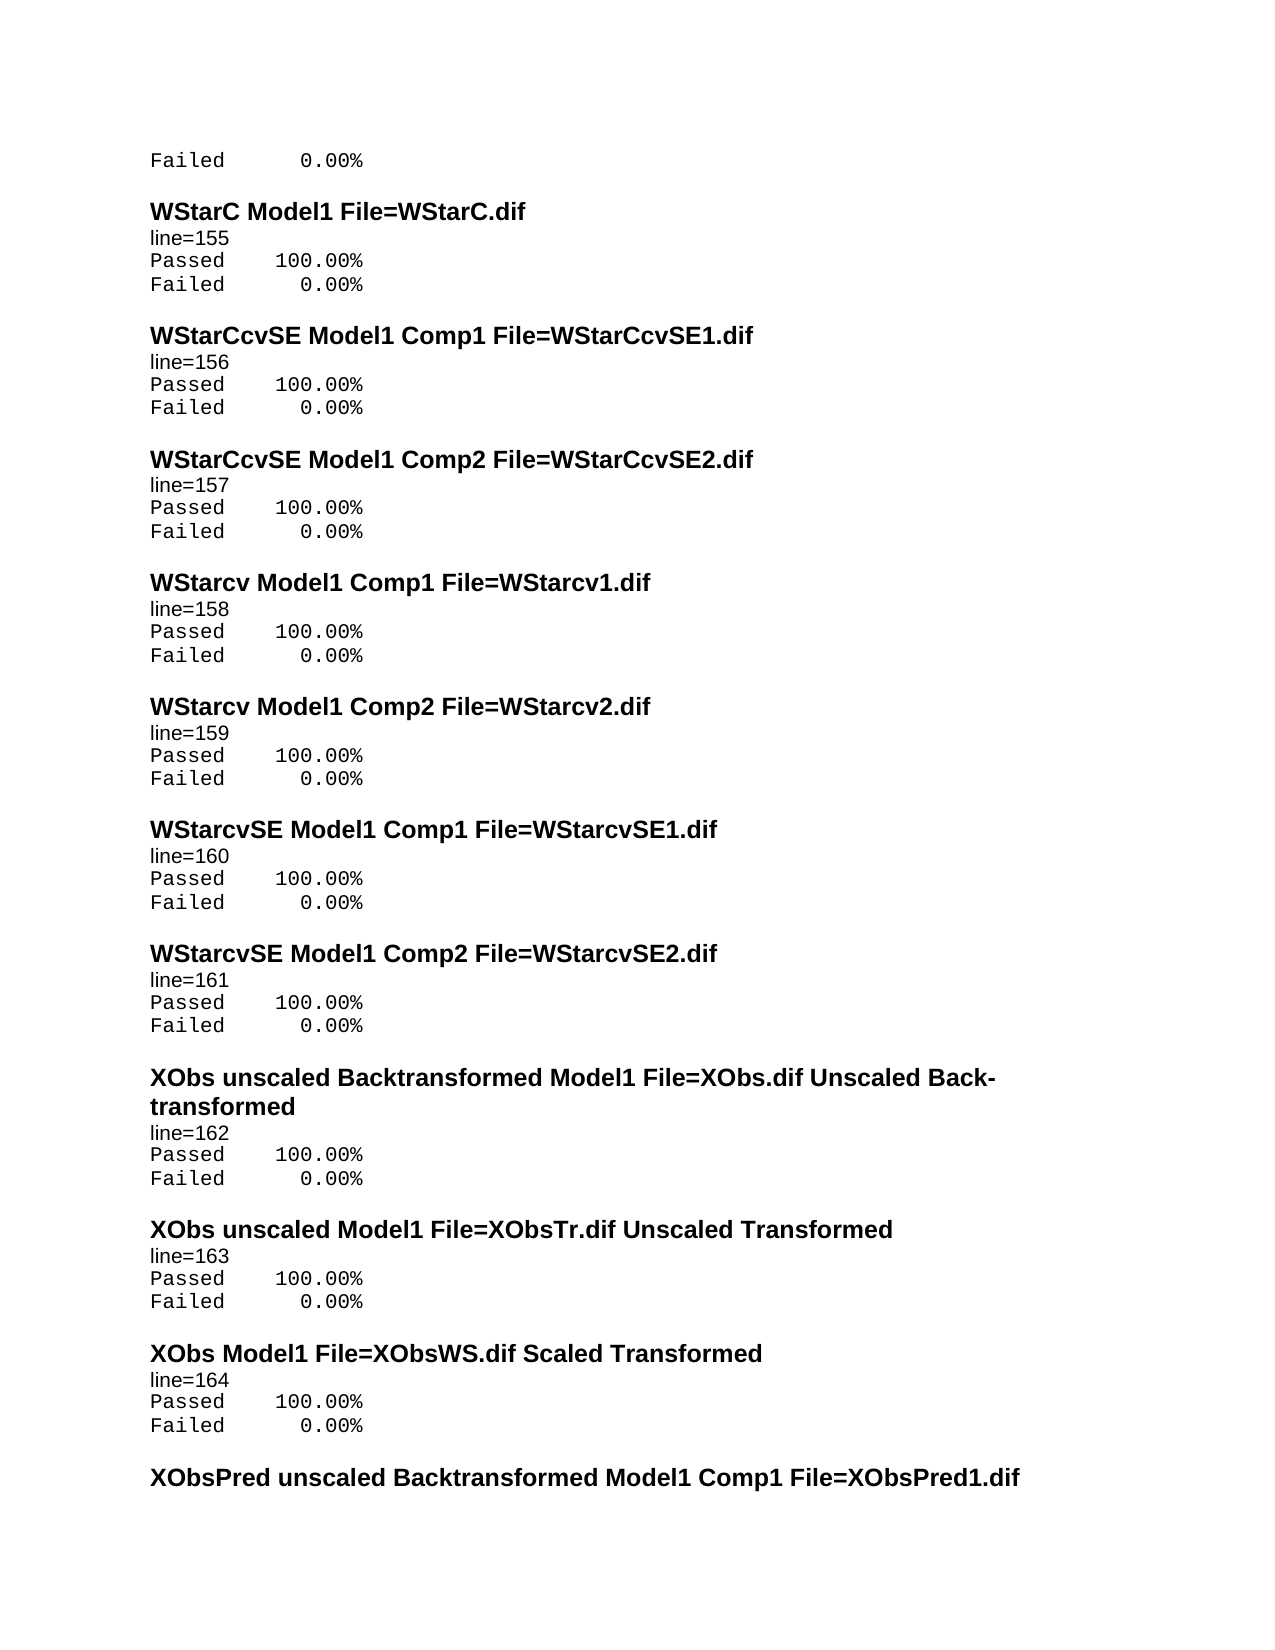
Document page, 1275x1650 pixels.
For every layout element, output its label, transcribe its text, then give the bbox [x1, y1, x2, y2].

text Failed 0.00% [150, 1016, 1125, 1039]
text line=159 [150, 721, 1125, 744]
text XObs unscaled Model1 File=XObsTr.dif Unscaled Transformed [150, 1215, 1125, 1244]
text Passed 100.00% [150, 250, 1125, 274]
text Passed 100.00% [150, 868, 1125, 892]
text Failed 0.00% [150, 274, 1125, 297]
text Passed 100.00% [150, 621, 1125, 644]
text WStarcvSE Model1 Comp2 File=WStarcvSE2.dif [150, 939, 1125, 968]
text line=155 [150, 226, 1125, 250]
text WStarcv Model1 Comp1 File=WStarcv1.dif [150, 568, 1125, 597]
text Passed 100.00% [150, 744, 1125, 768]
text Failed 0.00% [150, 1292, 1125, 1315]
text Failed 0.00% [150, 1415, 1125, 1439]
text Failed 0.00% [150, 521, 1125, 544]
text WStarcv Model1 Comp2 File=WStarcv2.dif [150, 692, 1125, 721]
text Failed 0.00% [150, 397, 1125, 421]
text line=163 [150, 1244, 1125, 1268]
text line=164 [150, 1368, 1125, 1392]
text Passed 100.00% [150, 1392, 1125, 1415]
text XObs Model1 File=XObsWS.dif Scaled Transformed [150, 1339, 1125, 1368]
text XObsPred unscaled Backtransformed Model1 Comp1 File=XObsPred1.dif [150, 1462, 1125, 1491]
text WStarcvSE Model1 Comp1 File=WStarcvSE1.dif [150, 816, 1125, 844]
text WStarCcvSE Model1 Comp2 File=WStarCcvSE2.dif [150, 444, 1125, 473]
text line=161 [150, 968, 1125, 992]
text WStarC Model1 File=WStarC.dif [150, 197, 1125, 226]
text Passed 100.00% [150, 1144, 1125, 1168]
text Failed 0.00% [150, 768, 1125, 792]
text Passed 100.00% [150, 1268, 1125, 1292]
text XObs unscaled Backtransformed Model1 File=XObs.dif Unscaled Back-transformed [150, 1063, 1125, 1120]
text line=162 [150, 1120, 1125, 1144]
text line=158 [150, 597, 1125, 621]
text line=156 [150, 350, 1125, 374]
text Failed 0.00% [150, 150, 1125, 174]
text line=160 [150, 844, 1125, 868]
text Passed 100.00% [150, 497, 1125, 521]
text Failed 0.00% [150, 644, 1125, 668]
text Failed 0.00% [150, 892, 1125, 916]
text Failed 0.00% [150, 1168, 1125, 1192]
text Passed 100.00% [150, 992, 1125, 1016]
text line=157 [150, 473, 1125, 497]
text Passed 100.00% [150, 374, 1125, 397]
text WStarCcvSE Model1 Comp1 File=WStarCcvSE1.dif [150, 321, 1125, 350]
